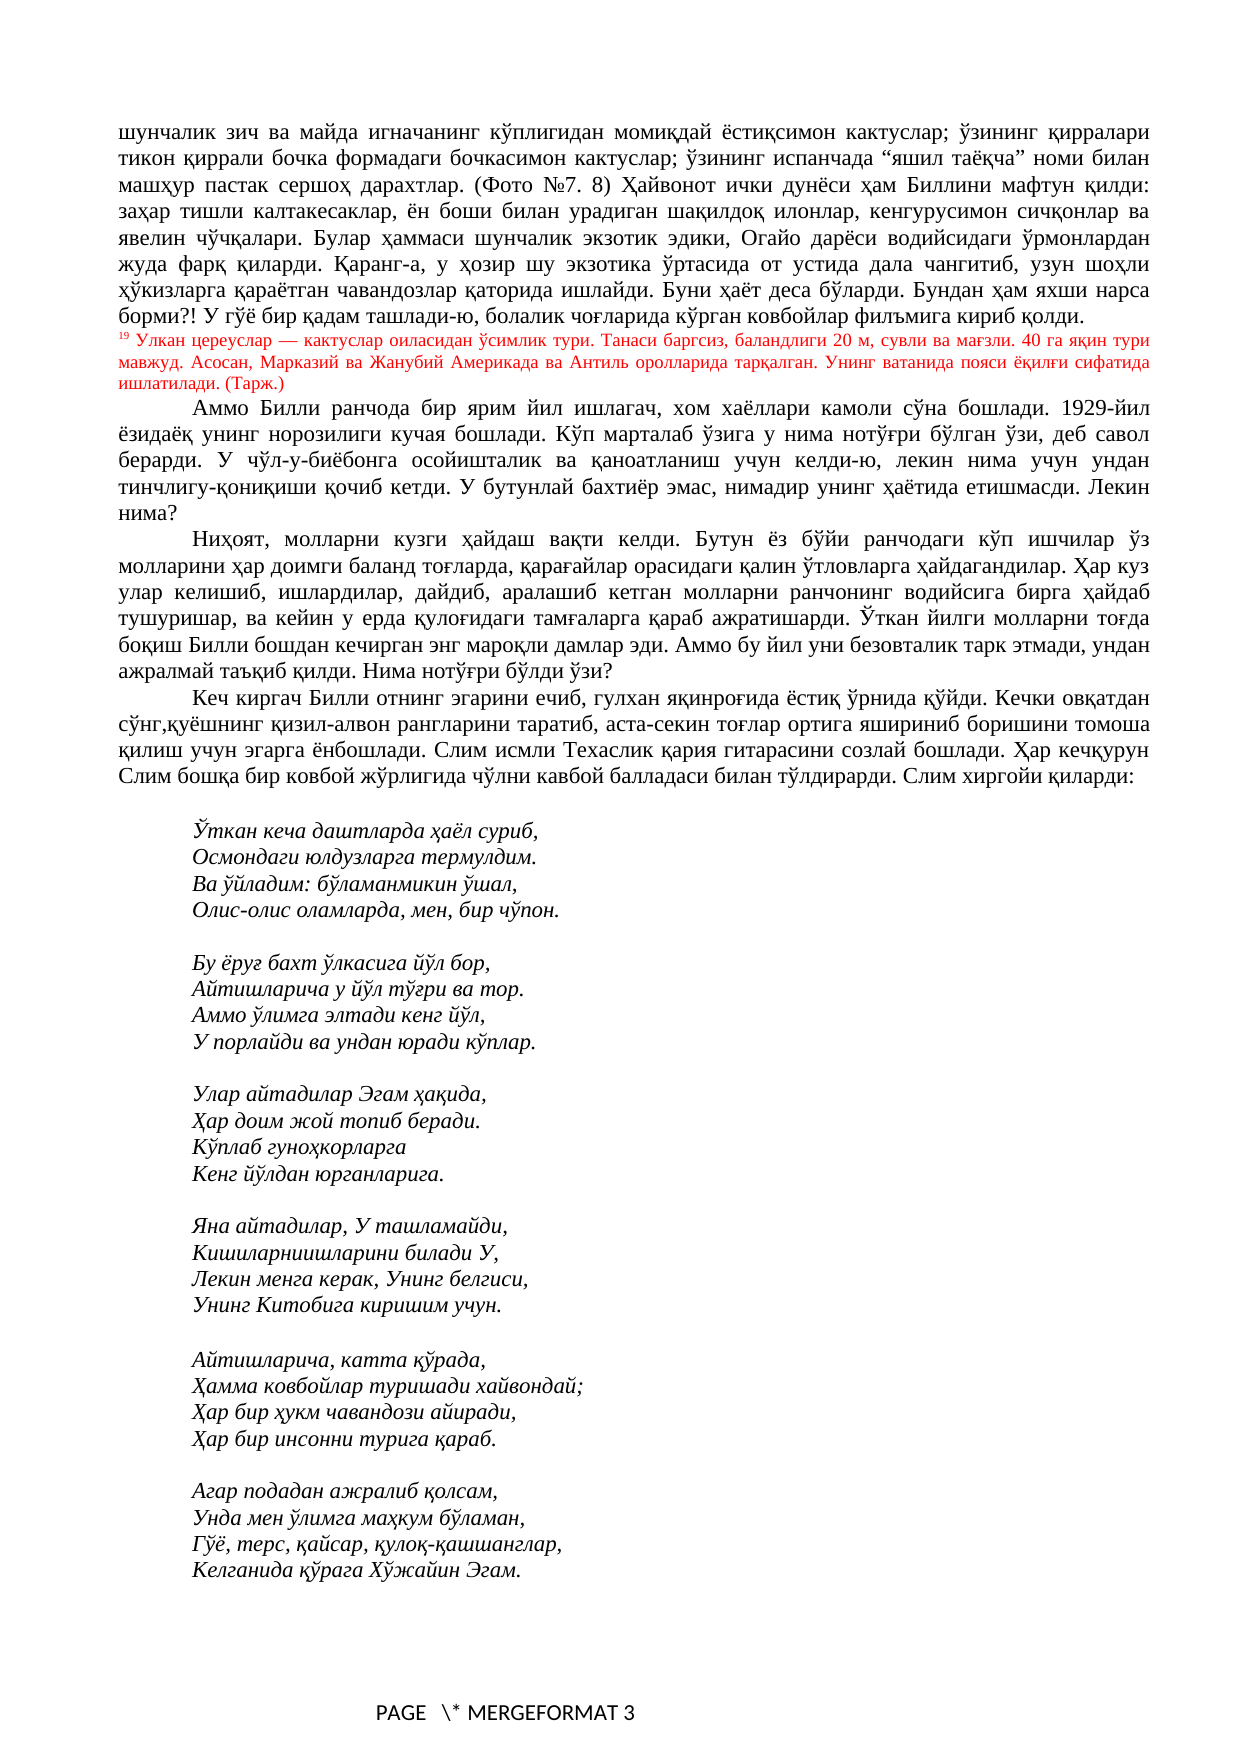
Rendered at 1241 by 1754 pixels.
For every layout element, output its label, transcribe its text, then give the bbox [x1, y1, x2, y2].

text Келганида қўрага Хўжайин Эгам. [118, 1557, 1152, 1583]
text У порлайди ва ундан юради кўплар. [118, 1028, 1152, 1054]
text Кўплаб гуноҳкорларга [118, 1133, 1152, 1159]
text Ҳамма ковбойлар туришади хайвондай; [118, 1372, 1152, 1398]
text Аммо ўлимга элтади кенг йўл, [118, 1001, 1152, 1028]
text Ниҳоят, молларни кузги ҳайдаш вақти келди. Бутун ёз бўйи ранчодаги кўп ишчилар ўз молларини ҳар доимги баланд тоғларда, қарағайлар орасидаги қалин ўтловларга ҳайдагандилар. Ҳар куз улар келишиб, ишлардилар, дайдиб, аралашиб кетган молларни ранчонинг водийсига бирга ҳайдаб тушуришар, ва кейин у ерда қулоғидаги тамғаларга қараб ажратишарди. Ўткан йилги молларни тоғда боқиш Билли бошдан кечирган энг мароқли дамлар эди. Аммо бу йил уни безовталик тарк этмади, ундан ажралмай таъқиб қилди. Нима нотўғри бўлди ўзи? [118, 525, 1152, 683]
text Улар айтадилар Эгам ҳақида, [118, 1081, 1152, 1107]
text Унда мен ўлимга маҳкум бўламан, [118, 1504, 1152, 1530]
text Бу ёруғ бахт ўлкасига йўл бор, [118, 949, 1152, 975]
text Кишиларниишларини билади У, [118, 1239, 1152, 1265]
text Ўткан кеча даштларда ҳаёл суриб, [118, 817, 1152, 843]
text Гўё, терс, қайсар, қулоқ-қашшанглар, [118, 1530, 1152, 1557]
text Айтишларича, катта қўрада, [118, 1346, 1152, 1372]
text Лекин менга керак, Унинг белгиси, [118, 1265, 1152, 1291]
text Ҳар бир инсонни турига қараб. [118, 1425, 1152, 1451]
text Унинг Китобига киришим учун. [118, 1291, 1152, 1318]
text Ва ўйладим: бўламанмикин ўшал, [118, 870, 1152, 896]
text Кеч киргач Билли отнинг эгарини ечиб, гулхан яқинроғида ёстиқ ўрнида қўйди. Кечки овқатдан сўнг,қуёшнинг қизил-алвон рангларини таратиб, аста-секин тоғлар ортига яшириниб боришини томоша қилиш учун эгарга ёнбошлади. Слим исмли Техаслик қария гитарасини созлай бошлади. Ҳар кечқурун Слим бошқа бир ковбой жўрлигида чўлни кавбой балладаси билан тўлдирарди. Слим хиргойи қиларди: [118, 683, 1152, 789]
text Ҳар бир ҳукм чавандози айиради, [118, 1398, 1152, 1425]
text Айтишларича у йўл тўғри ва тор. [118, 975, 1152, 1001]
text Осмондаги юлдузларга термулдим. [118, 843, 1152, 870]
text Ҳар доим жой топиб беради. [118, 1107, 1152, 1133]
text Кенг йўлдан юрганларига. [118, 1159, 1152, 1186]
text Яна айтадилар, У ташламайди, [118, 1212, 1152, 1239]
text Олис-олис оламларда, мен, бир чўпон. [118, 896, 1152, 922]
text Агар подадан ажралиб қолсам, [118, 1477, 1152, 1504]
text 19 Улкан цереуслар — кактуслар оиласидан ўсимлик тури. Танаси баргсиз, баландлиги 20 м, сувли ва мағзли. 40 га яқин тури мавжуд. Асосан, Марказий ва Жанубий Америкада ва Антиль оролларида тарқалган. Унинг ватанида пояси ёқилғи сифатида ишлатилади. (Тарж.) [118, 329, 1152, 394]
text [118, 118, 1152, 329]
text Аммо Билли ранчода бир ярим йил ишлагач, хом хаёллари камоли сўна бошлади. 1929-йил ёзидаёқ унинг норозилиги кучая бошлади. Кўп марталаб ўзига у нима нотўғри бўлган ўзи, деб савол берарди. У чўл-у-биёбонга осойишталик ва қаноатланиш учун келди-ю, лекин нима учун ундан тинчлигу-қониқиши қочиб кетди. У бутунлай бахтиёр эмас, нимадир унинг ҳаётида етишмасди. Лекин нима? [118, 394, 1152, 525]
